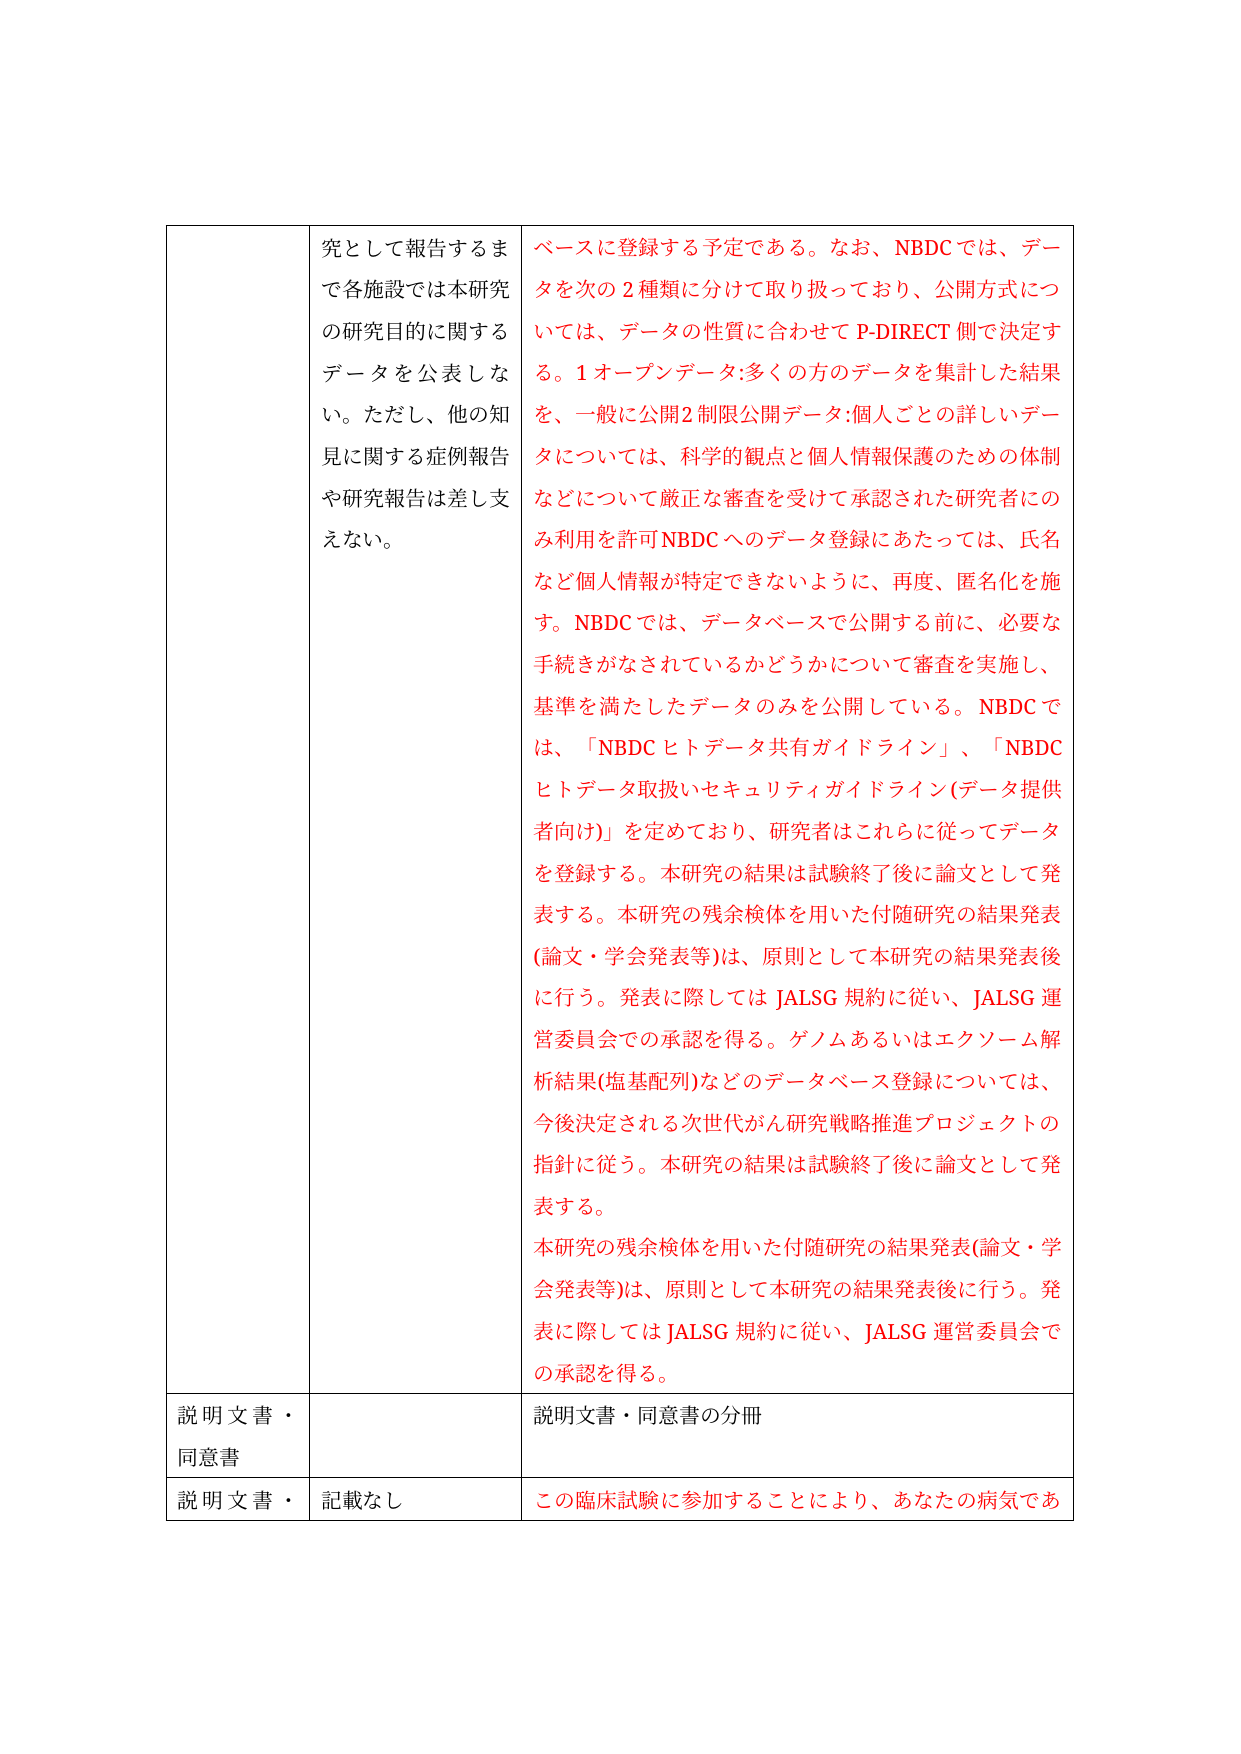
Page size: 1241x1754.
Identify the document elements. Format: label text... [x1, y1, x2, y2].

table_cell [310, 1394, 521, 1477]
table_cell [522, 226, 1073, 1393]
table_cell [167, 1478, 309, 1520]
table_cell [310, 226, 521, 1393]
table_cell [522, 1478, 1073, 1520]
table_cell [167, 226, 309, 1393]
table_cell 記載なし [310, 1478, 521, 1520]
table_cell 説明文書・同意書 [167, 1394, 309, 1477]
table_cell 説明文書・同意書の分冊 [522, 1394, 1073, 1477]
